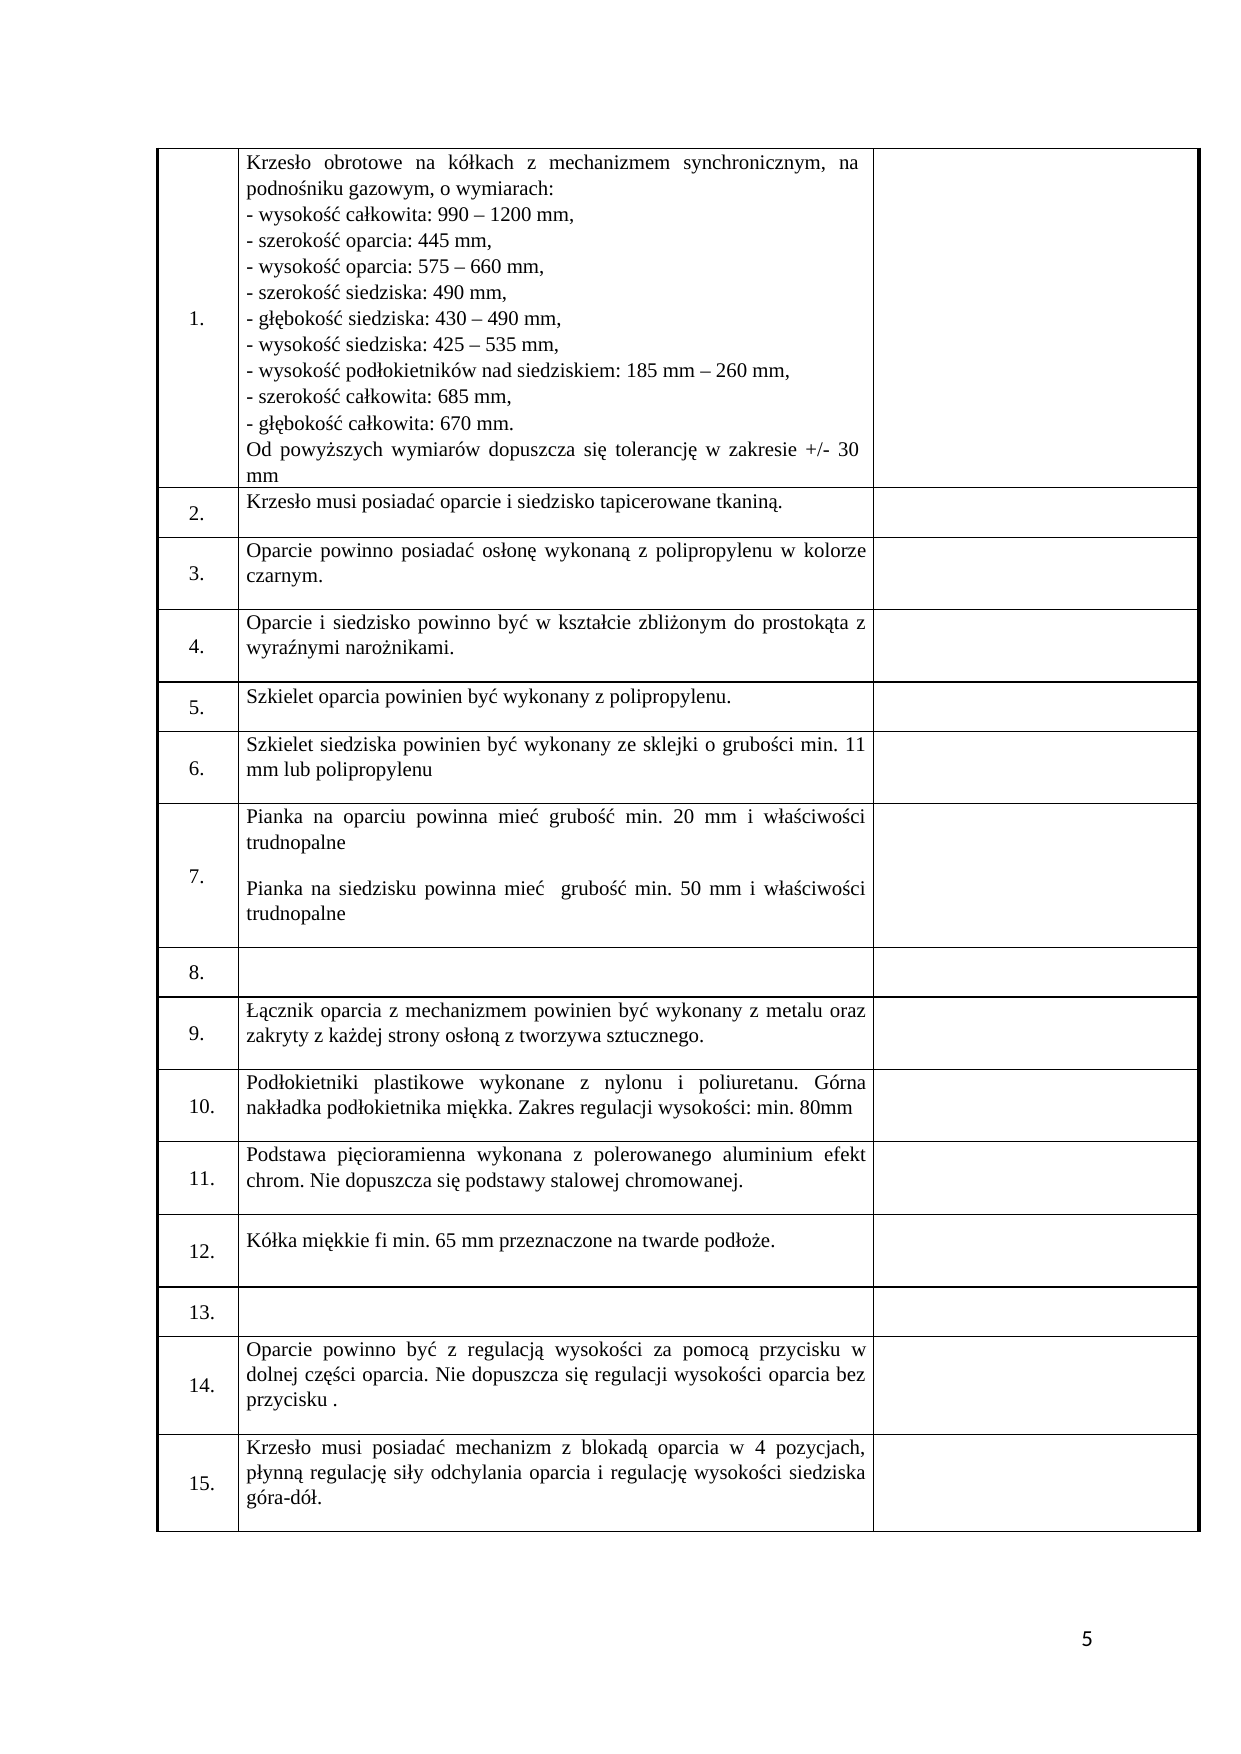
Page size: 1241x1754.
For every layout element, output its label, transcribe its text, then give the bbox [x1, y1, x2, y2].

table_cell [159, 948, 238, 996]
table_cell Pianka na oparciu powinna mieć grubość min. 20 mm i właściwości trudnopalne Pianka na siedzisku powinna mieć grubość min. 50 mm i właściwości trudnopalne [239, 804, 873, 947]
table_cell [159, 1337, 238, 1433]
table_cell [159, 683, 238, 731]
table_cell Krzesło musi posiadać oparcie i siedzisko tapicerowane tkaniną. [239, 488, 873, 537]
table_cell [874, 998, 1197, 1069]
table_cell Oparcie powinno być z regulacją wysokości za pomocą przycisku w dolnej części oparcia. Nie dopuszcza się regulacji wysokości oparcia bez przycisku . [239, 1337, 873, 1433]
table_cell [159, 1288, 238, 1336]
table_cell [159, 538, 238, 609]
table_cell [874, 732, 1197, 803]
table_cell [159, 1070, 238, 1141]
table_cell Krzesło obrotowe na kółkach z mechanizmem synchronicznym, na podnośniku gazowym, o wymiarach: - wysokość całkowita: 990 – 1200 mm, - szerokość oparcia: 445 mm, - wysokość oparcia: 575 – 660 mm, - szerokość siedziska: 490 mm, - głębokość siedziska: 430 – 490 mm, - wysokość siedziska: 425 – 535 mm, - wysokość podłokietników nad siedziskiem: 185 mm – 260 mm, - szerokość całkowita: 685 mm, - głębokość całkowita: 670 mm. Od powyższych wymiarów dopuszcza się tolerancję w zakresie +/- 30 mm [239, 149, 873, 487]
table_cell Łącznik oparcia z mechanizmem powinien być wykonany z metalu oraz zakryty z każdej strony osłoną z tworzywa sztucznego. [239, 998, 873, 1069]
table_cell [874, 538, 1197, 609]
table_cell [874, 1337, 1197, 1433]
table_cell Szkielet siedziska powinien być wykonany ze sklejki o grubości min. 11 mm lub polipropylenu [239, 732, 873, 803]
table_cell [159, 732, 238, 803]
table_cell [159, 1435, 238, 1531]
table_cell [239, 1288, 873, 1336]
table_cell [874, 683, 1197, 731]
table_cell Oparcie i siedzisko powinno być w kształcie zbliżonym do prostokąta z wyraźnymi narożnikami. [239, 610, 873, 681]
table_cell [159, 610, 238, 681]
table_cell [874, 1435, 1197, 1531]
table_cell [159, 1215, 238, 1286]
table_cell Kółka miękkie fi min. 65 mm przeznaczone na twarde podłoże. [239, 1215, 873, 1286]
table_cell Krzesło musi posiadać mechanizm z blokadą oparcia w 4 pozycjach, płynną regulację siły odchylania oparcia i regulację wysokości siedziska góra-dół. [239, 1435, 873, 1531]
table_cell [159, 998, 238, 1069]
table_cell Oparcie powinno posiadać osłonę wykonaną z polipropylenu w kolorze czarnym. [239, 538, 873, 609]
table_cell [874, 1142, 1197, 1214]
table_cell [874, 1070, 1197, 1141]
table_cell [874, 610, 1197, 681]
table_cell [874, 948, 1197, 996]
table_cell [874, 1215, 1197, 1286]
table_cell Podłokietniki plastikowe wykonane z nylonu i poliuretanu. Górna nakładka podłokietnika miękka. Zakres regulacji wysokości: min. 80mm [239, 1070, 873, 1141]
table_cell [159, 804, 238, 947]
table_cell [874, 488, 1197, 537]
table_cell [874, 804, 1197, 947]
table_cell [159, 1142, 238, 1214]
table_cell [874, 149, 1197, 487]
table_cell [159, 488, 238, 537]
table_cell [239, 948, 873, 996]
table_cell Szkielet oparcia powinien być wykonany z polipropylenu. [239, 683, 873, 731]
table_cell [874, 1288, 1197, 1336]
table_cell [159, 149, 238, 487]
table_cell Podstawa pięcioramienna wykonana z polerowanego aluminium efekt chrom. Nie dopuszcza się podstawy stalowej chromowanej. [239, 1142, 873, 1214]
